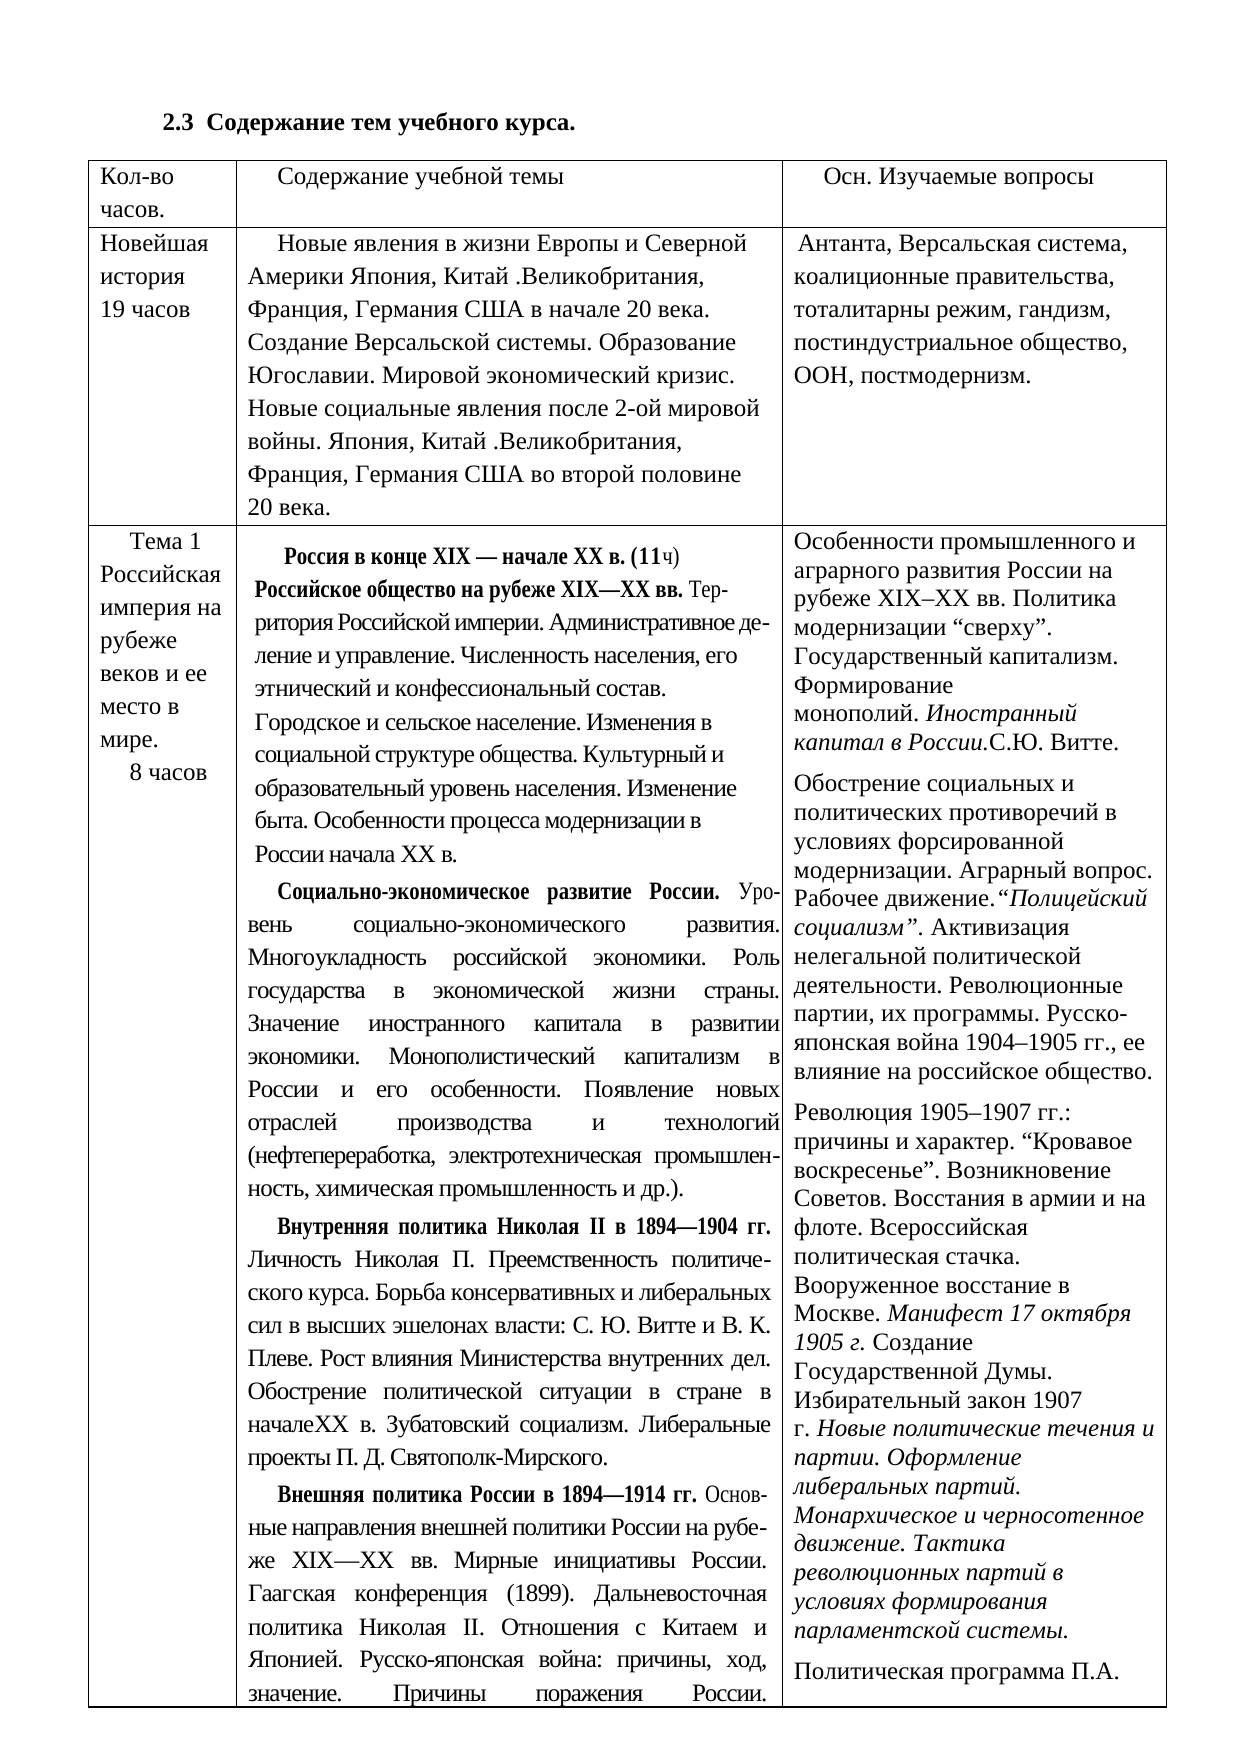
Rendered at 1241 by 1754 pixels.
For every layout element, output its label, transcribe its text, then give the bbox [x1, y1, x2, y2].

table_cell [783, 526, 1166, 1706]
table_header Содержание учебной темы [237, 161, 782, 227]
table_header Кол-во часов. [89, 161, 236, 227]
table_cell Антанта, Версальская система, коалиционные правительства, тоталитарны режим, гандизм, постиндустриальное общество, ООН, постмодернизм. [783, 228, 1166, 525]
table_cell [237, 526, 782, 1706]
table_header Осн. Изучаемые вопросы [783, 161, 1166, 227]
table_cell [89, 526, 236, 1706]
table_cell Новейшая история 19 часов [89, 228, 236, 525]
text 2.3 Содержание тем учебного курса. [133, 107, 1107, 135]
table_cell Новые явления в жизни Европы и Северной Америки Япония, Китай .Великобритания, Франция, Германия США в начале 20 века. Создание Версальской системы. Образование Югославии. Мировой экономический кризис. Новые социальные явления после 2-ой мировой войны. Япония, Китай .Великобритания, Франция, Германия США во второй половине 20 века. [237, 228, 782, 525]
